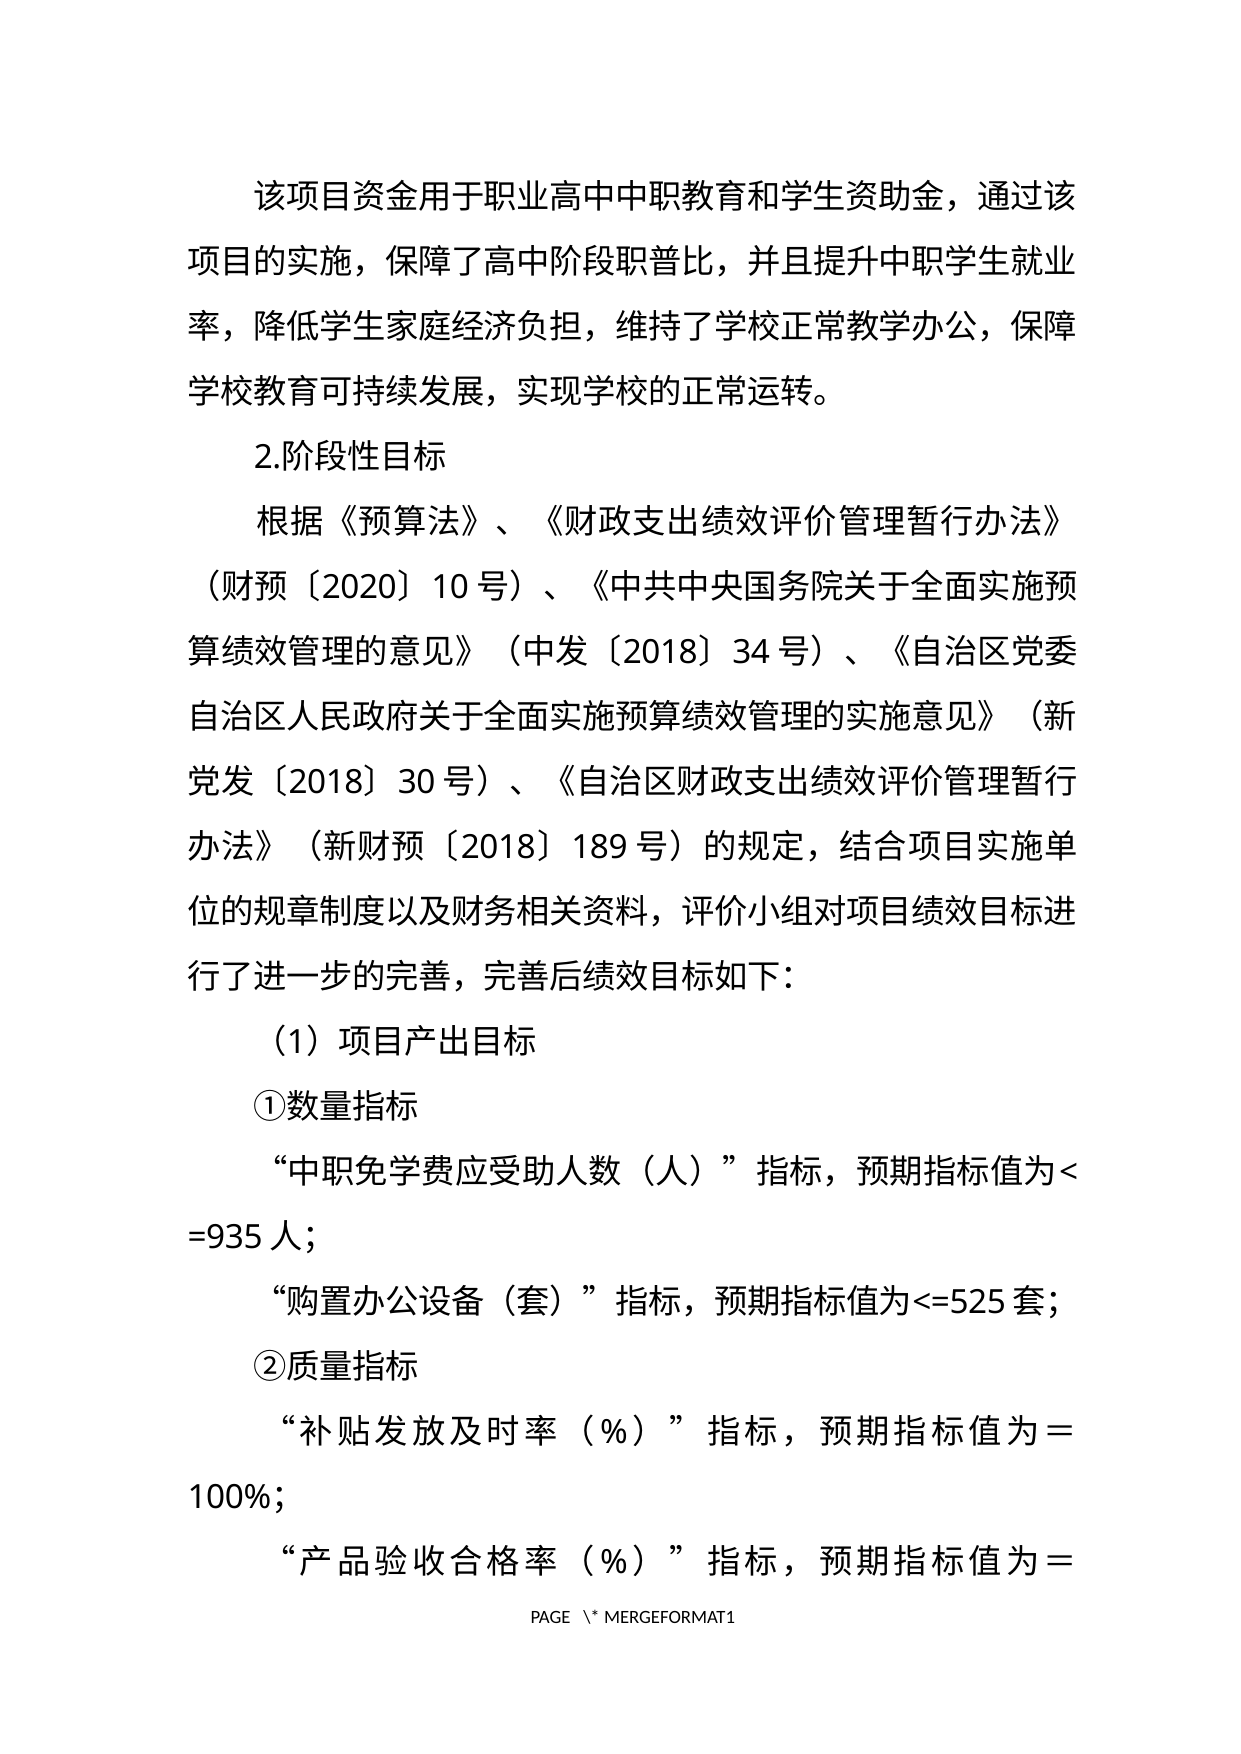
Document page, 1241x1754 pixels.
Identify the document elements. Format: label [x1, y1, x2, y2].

text [187, 162, 1078, 1592]
